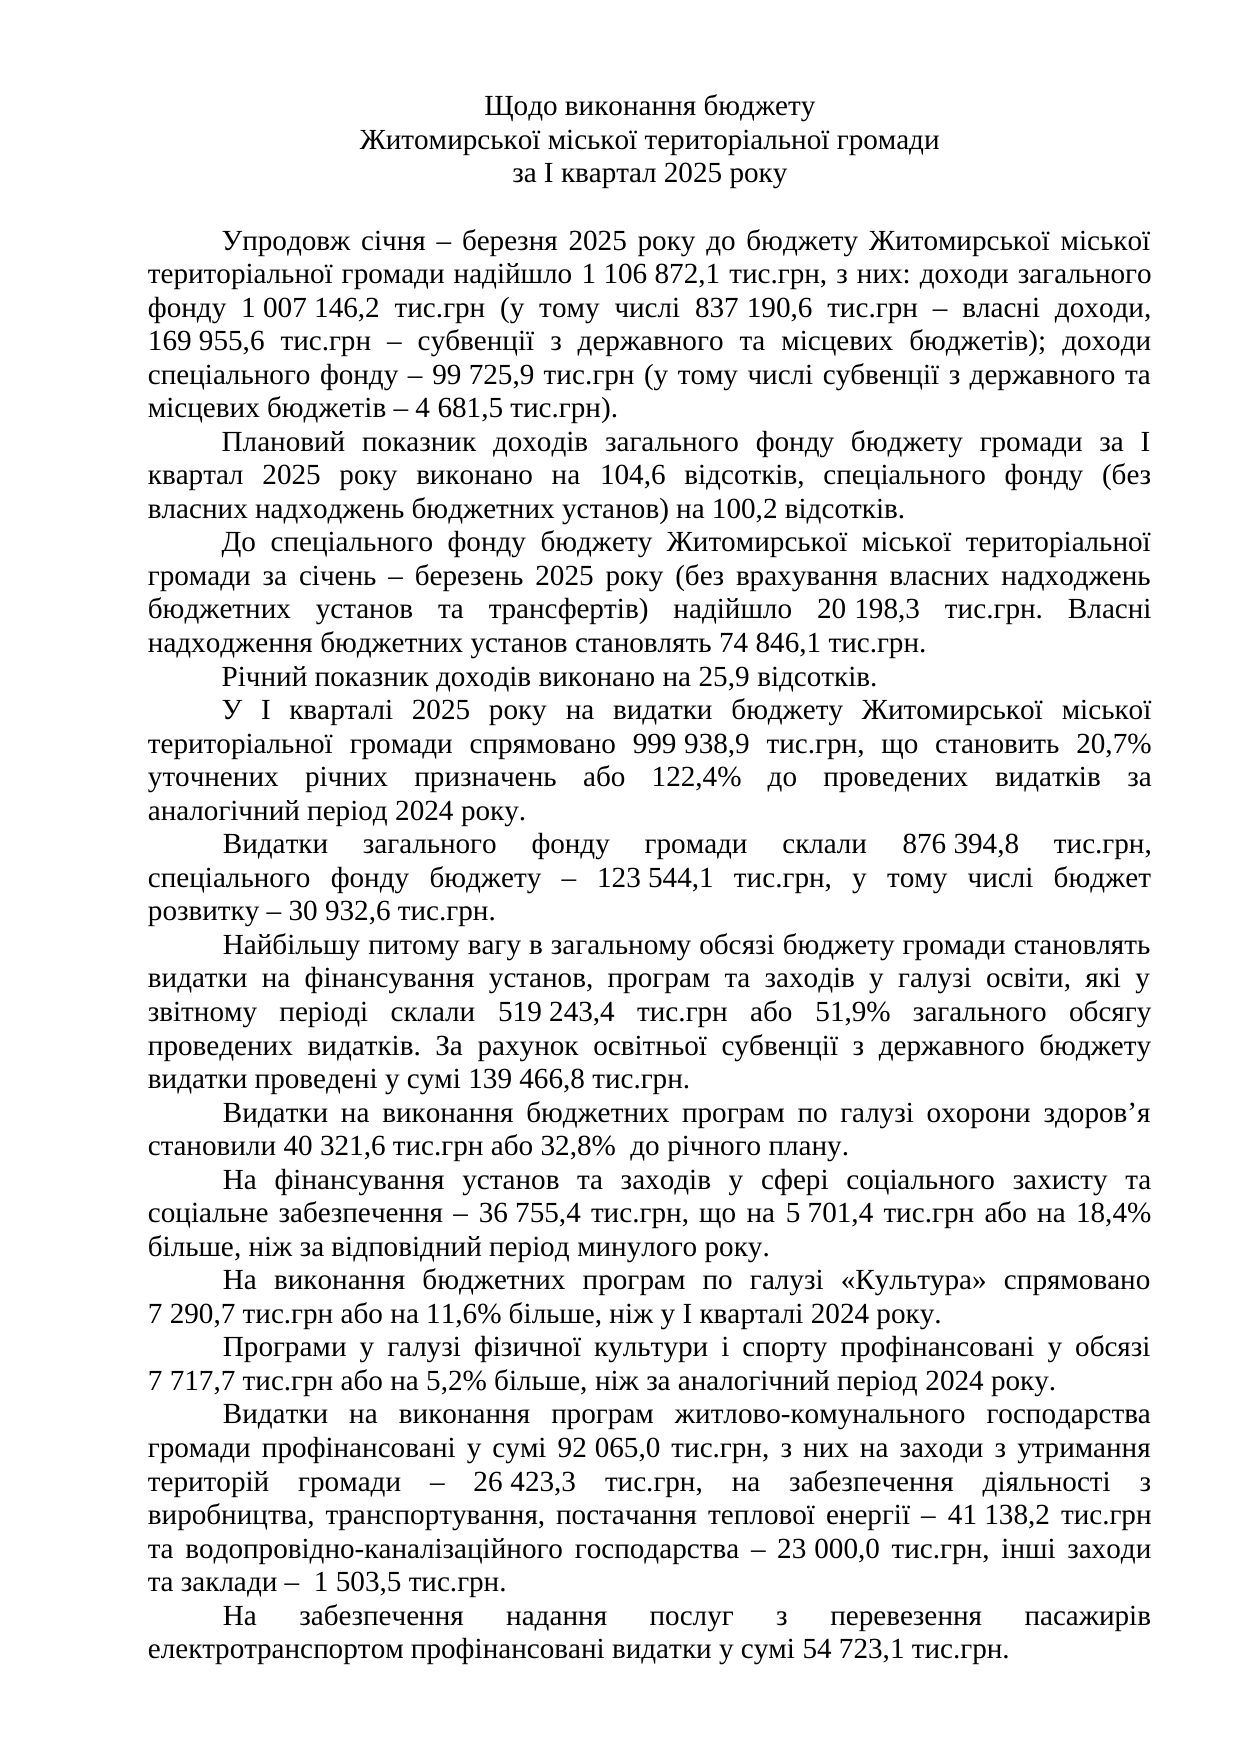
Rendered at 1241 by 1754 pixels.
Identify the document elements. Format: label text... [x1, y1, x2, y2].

text Житомирської міської територіальної громади [148, 122, 1152, 156]
text Щодо виконання бюджету [148, 88, 1152, 122]
text Плановий показник доходів загального фонду бюджету громади за І квартал 2025 року виконано на 104,6 відсотків, спеціального фонду (без власних надходжень бюджетних установ) на 100,2 відсотків. [148, 424, 1152, 524]
text Упродовж січня – березня 2025 року до бюджету Житомирської міської територіальної громади надійшло 1 106 872,1 тис.грн, з них: доходи загального фонду 1 007 146,2 тис.грн (у тому числі 837 190,6 тис.грн – власні доходи, 169 955,6 тис.грн – субвенції з державного та місцевих бюджетів); доходи спеціального фонду – 99 725,9 тис.грн (у тому числі субвенції з державного та місцевих бюджетів – 4 681,5 тис.грн). [148, 223, 1152, 424]
text На виконання бюджетних програм по галузі «Культура» спрямовано 7 290,7 тис.грн або на 11,6% більше, ніж у І кварталі 2024 року. [148, 1262, 1152, 1329]
text Видатки загального фонду громади склали 876 394,8 тис.грн, спеціального фонду бюджету – 123 544,1 тис.грн, у тому числі бюджет розвитку – 30 932,6 тис.грн. [148, 826, 1152, 927]
text У І кварталі 2025 року на видатки бюджету Житомирської міської територіальної громади спрямовано 999 938,9 тис.грн, що становить 20,7% уточнених річних призначень або 122,4% до проведених видатків за аналогічний період 2024 року. [148, 692, 1152, 826]
text за І квартал 2025 року [148, 156, 1152, 189]
text На фінансування установ та заходів у сфері соціального захисту та соціальне забезпечення – 36 755,4 тис.грн, що на 5 701,4 тис.грн або на 18,4% більше, ніж за відповідний період минулого року. [148, 1162, 1152, 1262]
text Річний показник доходів виконано на 25,9 відсотків. [148, 659, 1152, 692]
text На забезпечення надання послуг з перевезення пасажирів електротранспортом профінансовані видатки у сумі 54 723,1 тис.грн. [148, 1598, 1152, 1665]
text Видатки на виконання бюджетних програм по галузі охорони здоров’я становили 40 321,6 тис.грн або 32,8% до річного плану. [148, 1095, 1152, 1162]
text До спеціального фонду бюджету Житомирської міської територіальної громади за січень – березень 2025 року (без врахування власних надходжень бюджетних установ та трансфертів) надійшло 20 198,3 тис.грн. Власні надходження бюджетних установ становлять 74 846,1 тис.грн. [148, 524, 1152, 659]
text Видатки на виконання програм житлово-комунального господарства громади профінансовані у сумі 92 065,0 тис.грн, з них на заходи з утримання територій громади – 26 423,3 тис.грн, на забезпечення діяльності з виробництва, транспортування, постачання теплової енергії – 41 138,2 тис.грн та водопровідно-каналізаційного господарства – 23 000,0 тис.грн, інші заходи та заклади – 1 503,5 тис.грн. [148, 1397, 1152, 1598]
text Програми у галузі фізичної культури і спорту профінансовані у обсязі 7 717,7 тис.грн або на 5,2% більше, ніж за аналогічний період 2024 року. [148, 1329, 1152, 1397]
text Найбільшу питому вагу в загальному обсязі бюджету громади становлять видатки на фінансування установ, програм та заходів у галузі освіти, які у звітному періоді склали 519 243,4 тис.грн або 51,9% загального обсягу проведених видатків. За рахунок освітньої субвенції з державного бюджету видатки проведені у сумі 139 466,8 тис.грн. [148, 927, 1152, 1095]
